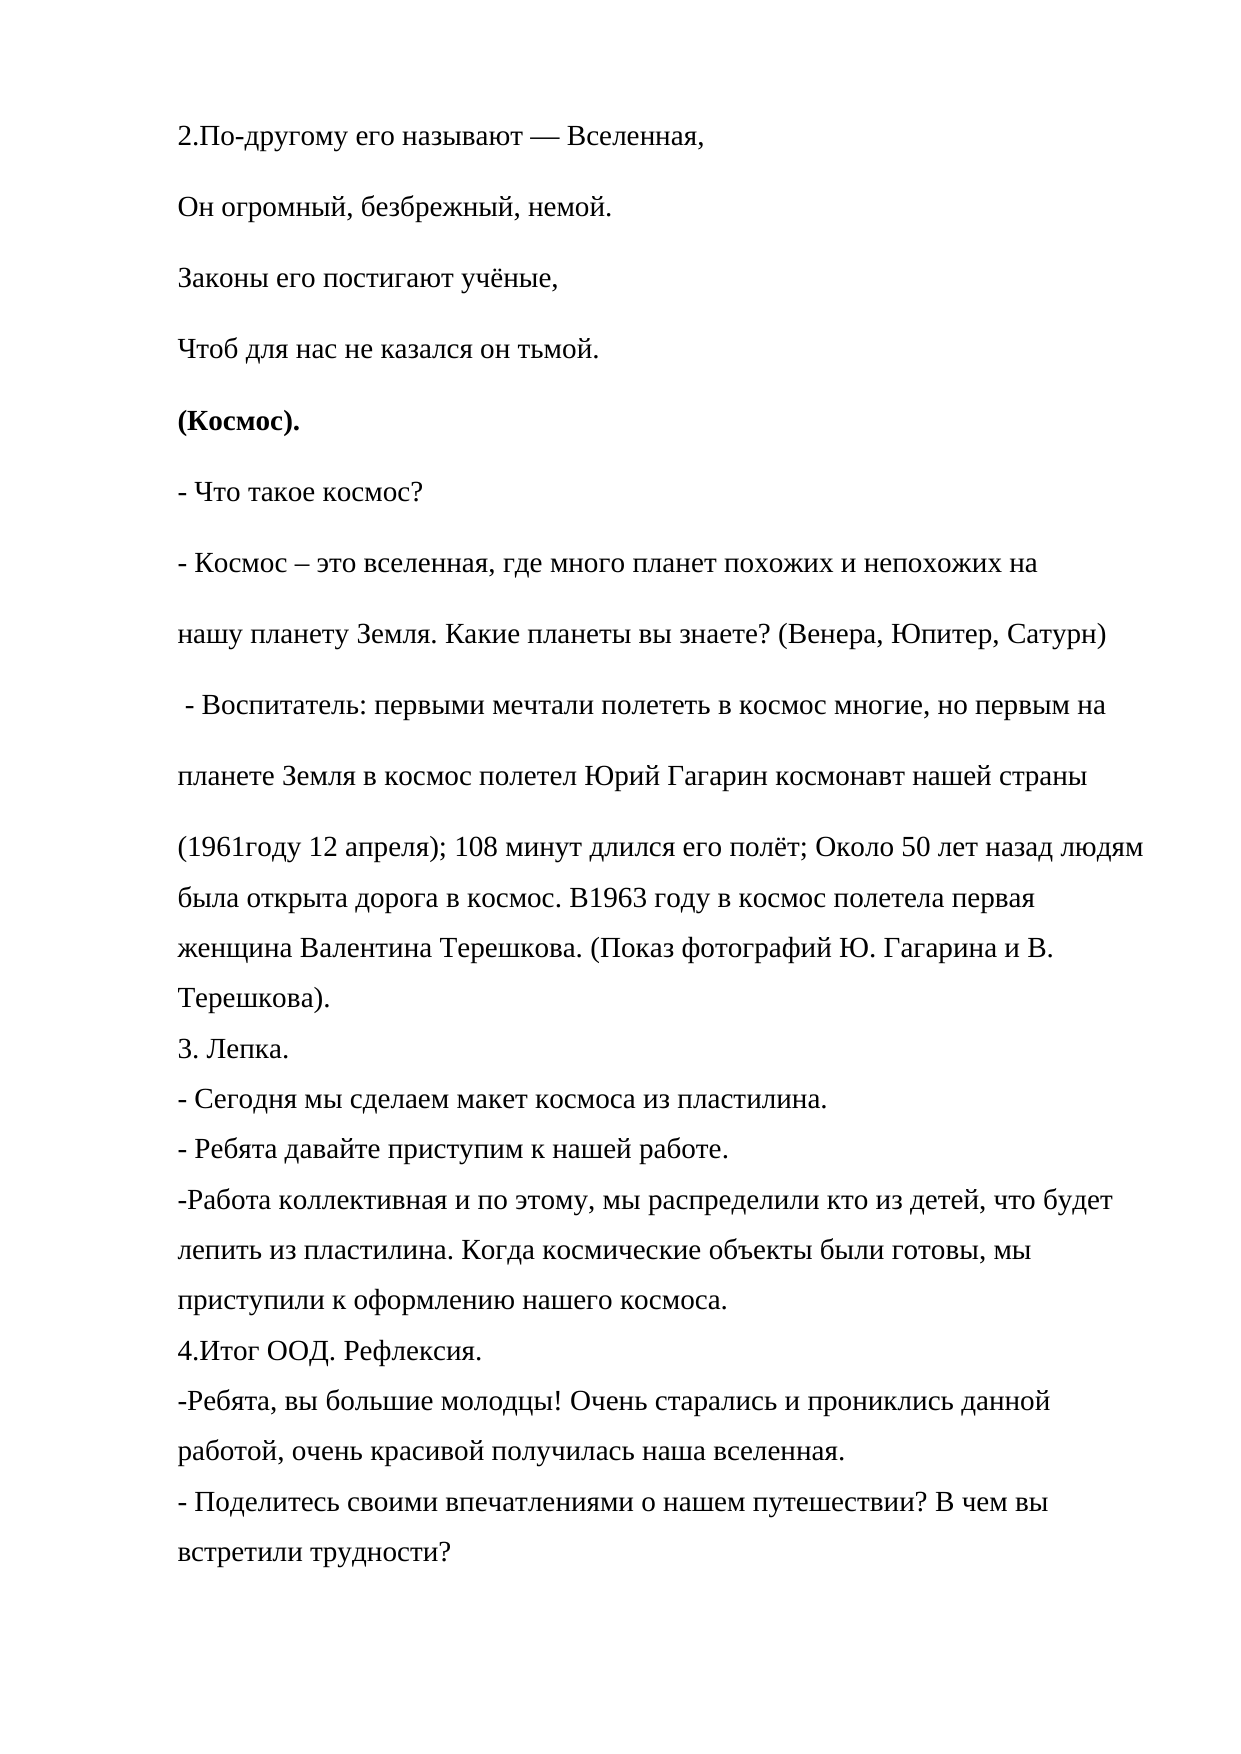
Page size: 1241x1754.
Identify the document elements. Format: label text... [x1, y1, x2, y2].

text встретили трудности? [177, 1534, 1152, 1567]
text планете Земля в космос полетел Юрий Гагарин космонавт нашей страны [177, 758, 1152, 792]
text - Ребята давайте приступим к нашей работе. [177, 1131, 1152, 1165]
text -Работа коллективная и по этому, мы распределили кто из детей, что будет лепить из пластилина. Когда космические объекты были готовы, мы приступили к оформлению нашего космоса. [177, 1182, 1152, 1316]
text 4.Итог ООД. Рефлексия. [177, 1333, 1152, 1366]
text Чтоб для нас не казался он тьмой. [177, 332, 1152, 365]
text - Космос – это вселенная, где много планет похожих и непохожих на [177, 545, 1152, 578]
text - Воспитатель: первыми мечтали полететь в космос многие, но первым на [177, 687, 1152, 721]
text Законы его постигают учёные, [177, 260, 1152, 294]
text 3. Лепка. [177, 1031, 1152, 1064]
text - Сегодня мы сделаем макет космоса из пластилина. [177, 1081, 1152, 1115]
text - Что такое космос? [177, 474, 1152, 507]
text Он огромный, безбрежный, немой. [177, 189, 1152, 223]
text - Поделитесь своими впечатлениями о нашем путешествии? В чем вы [177, 1484, 1152, 1517]
text (Космос). [177, 403, 1152, 436]
text нашу планету Земля. Какие планеты вы знаете? (Венера, Юпитер, Сатурн) [177, 616, 1152, 650]
text (1961году 12 апреля); 108 минут длился его полёт; Около 50 лет назад людям была открыта дорога в космос. В1963 году в космос полетела первая женщина Валентина Терешкова. (Показ фотографий Ю. Гагарина и В. Терешкова). [177, 829, 1152, 1014]
text -Ребята, вы большие молодцы! Очень старались и прониклись данной работой, очень красивой получилась наша вселенная. [177, 1383, 1152, 1467]
text 2.По-другому его называют — Вселенная, [177, 118, 1152, 152]
